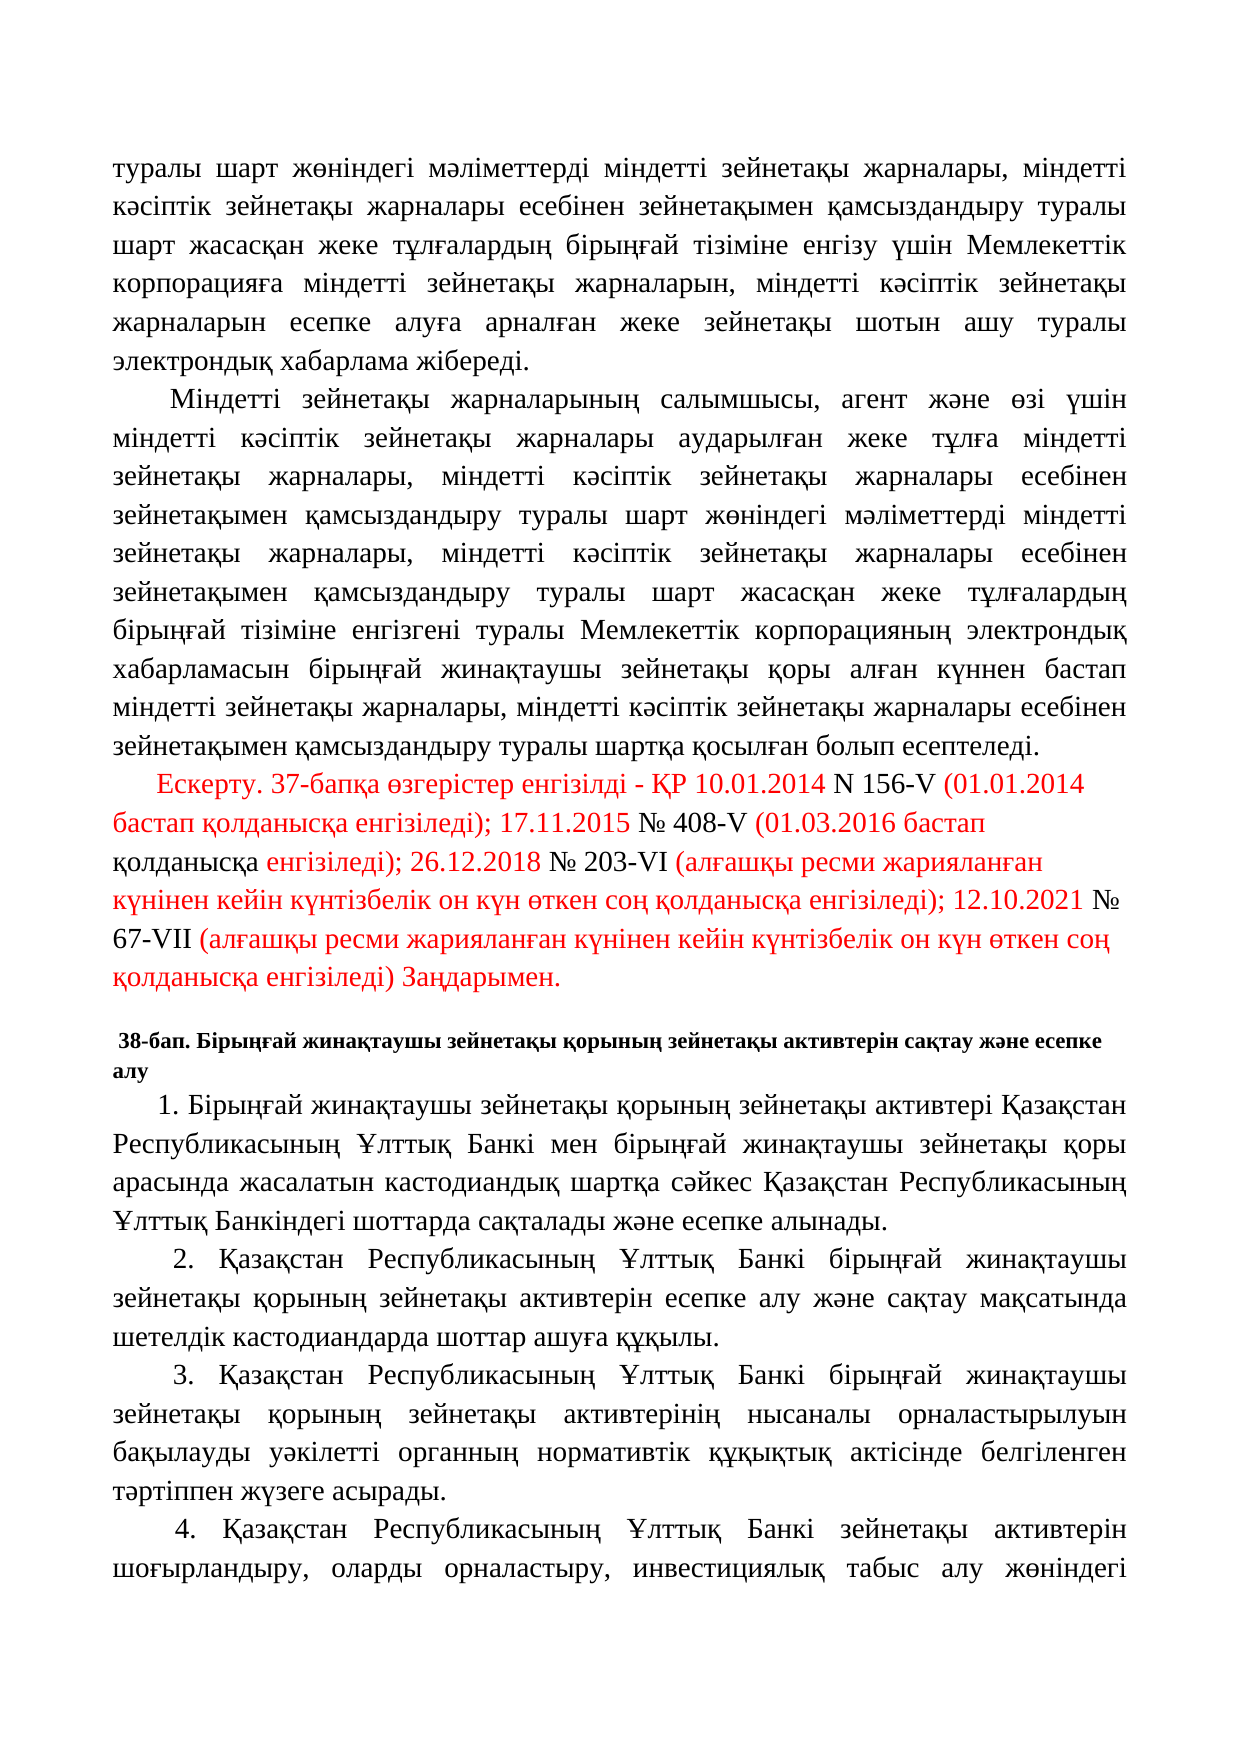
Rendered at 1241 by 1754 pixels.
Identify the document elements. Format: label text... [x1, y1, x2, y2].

text 1. Бірыңғай жинақтаушы зейнетақы қорының зейнетақы активтері Қазақстан Республикасының Ұлттық Банкі мен бірыңғай жинақтаушы зейнетақы қоры арасында жасалатын кастодиандық шартқа сәйкес Қазақстан Республикасының Ұлттық Банкіндегі шоттарда сақталады және есепке алынады. [112, 1087, 1128, 1237]
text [112, 150, 1128, 376]
text Міндетті зейнетақы жарналарының салымшысы, агент және өзі үшін міндетті кәсіптік зейнетақы жарналары аударылған жеке тұлға міндетті зейнетақы жарналары, міндетті кәсіптік зейнетақы жарналары есебінен зейнетақымен қамсыздандыру туралы шарт жөніндегі мәліметтерді міндетті зейнетақы жарналары, міндетті кәсіптік зейнетақы жарналары есебінен зейнетақымен қамсыздандыру туралы шарт жасасқан жеке тұлғалардың бірыңғай тізіміне енгізгені туралы Мемлекеттік корпорацияның электрондық хабарламасын бірыңғай жинақтаушы зейнетақы қоры алған күннен бастап міндетті зейнетақы жарналары, міндетті кәсіптік зейнетақы жарналары есебінен зейнетақымен қамсыздандыру туралы шартқа қосылған болып есептеледі. [112, 381, 1128, 762]
text 3. Қазақстан Республикасының Ұлттық Банкі бірыңғай жинақтаушы зейнетақы қорының зейнетақы активтерінің нысаналы орналастырылуын бақылауды уәкілетті органның нормативтік құқықтық актісінде белгіленген тәртіппен жүзеге асырады. [112, 1357, 1128, 1506]
text 38-бап. Бірыңғай жинақтаушы зейнетақы қорының зейнетақы активтерін сақтау және есепке алу [112, 1027, 1128, 1083]
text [112, 1511, 1128, 1583]
text Ескерту. 37-бапқа өзгерістер енгізілді - ҚР 10.01.2014 N 156-V (01.01.2014 бастап қолданысқа енгізіледі); 17.11.2015 № 408-V (01.03.2016 бастап қолданысқа енгізіледі); 26.12.2018 № 203-VI (алғашқы ресми жарияланған күнінен кейін күнтізбелік он күн өткен соң қолданысқа енгізіледі); 12.10.2021 № 67-VII (алғашқы ресми жарияланған күнінен кейін күнтізбелік он күн өткен соң қолданысқа енгізіледі) Заңдарымен. [112, 767, 1128, 1023]
text 2. Қазақстан Республикасының Ұлттық Банкі бірыңғай жинақтаушы зейнетақы қорының зейнетақы активтерін есепке алу және сақтау мақсатында шетелдік кастодиандарда шоттар ашуға құқылы. [112, 1242, 1128, 1352]
